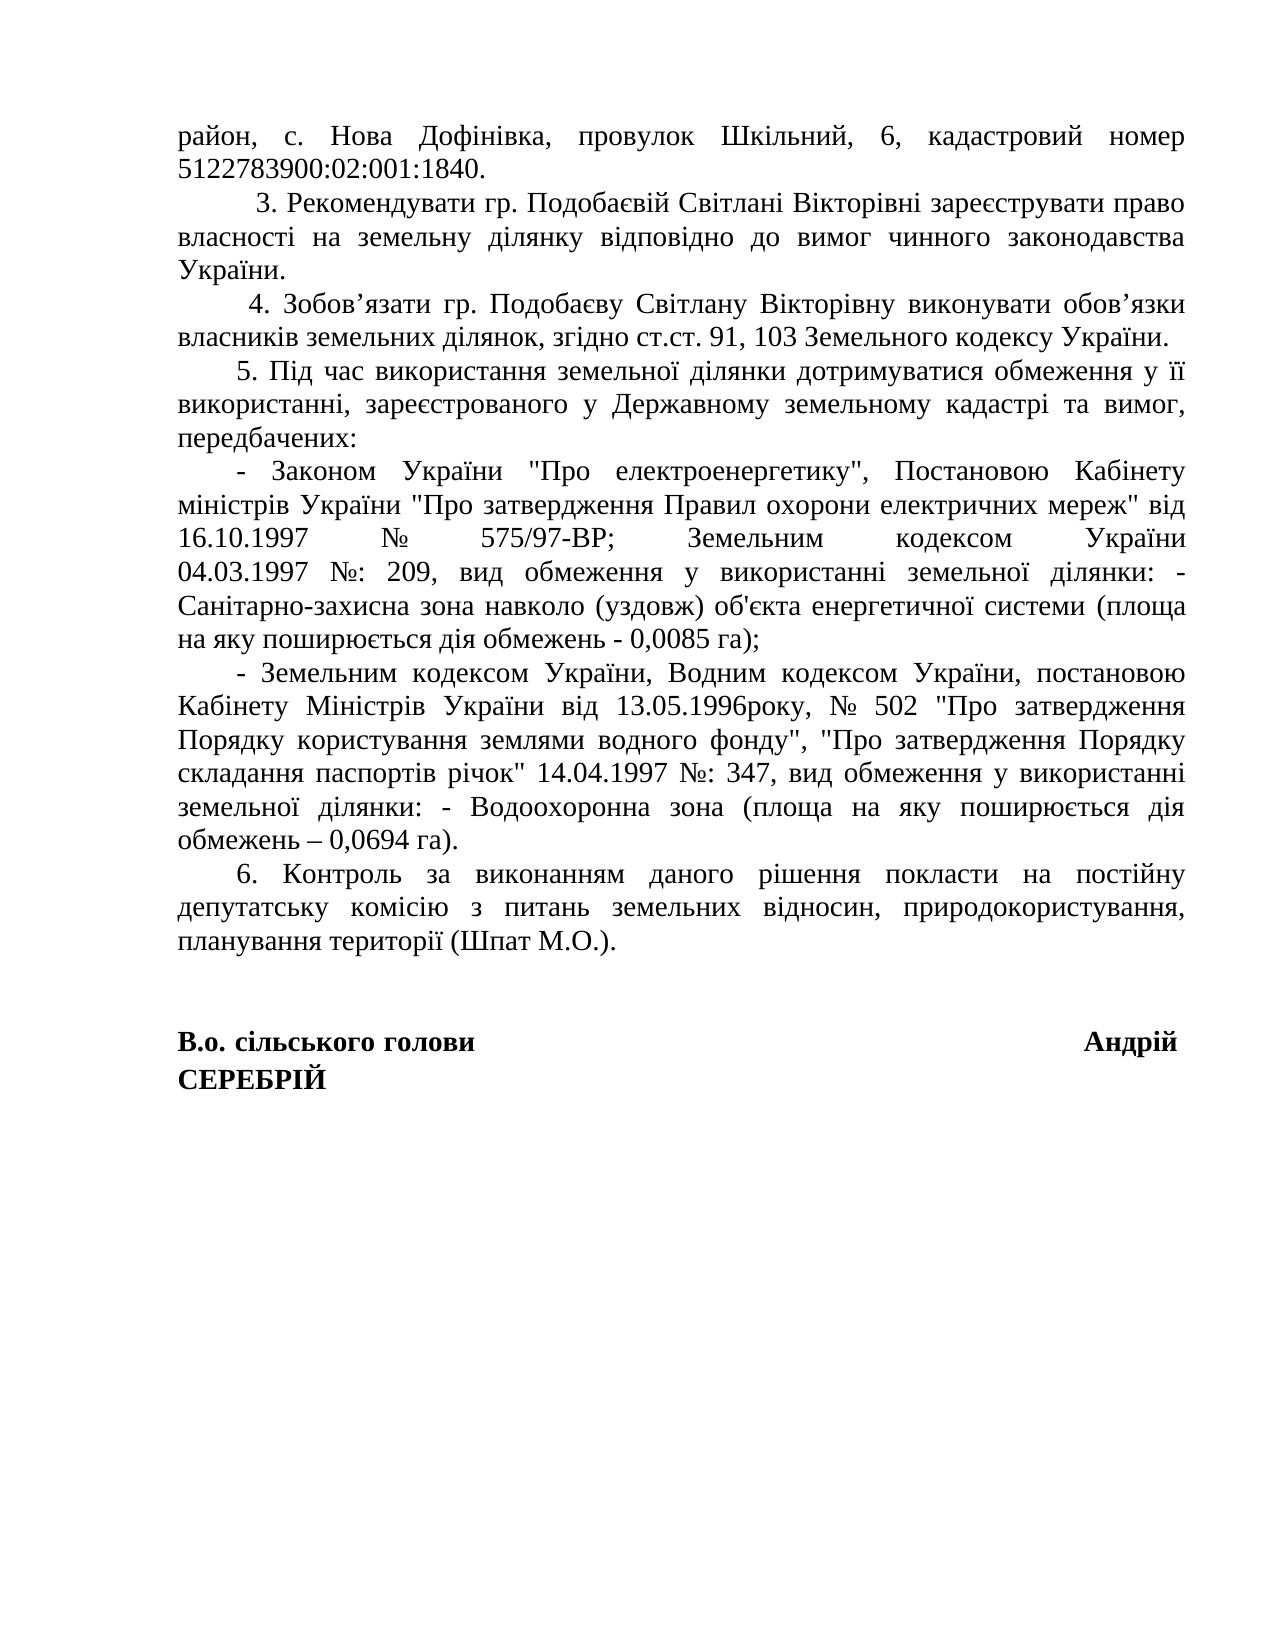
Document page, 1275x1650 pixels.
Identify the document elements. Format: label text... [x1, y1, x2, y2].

text - Земельним кодексом України, Водним кодексом України, постановою Кабінету Міністрів України від 13.05.1996року, № 502 "Про затвердження Порядку користування землями водного фонду", "Про затвердження Порядку складання паспортів річок" 14.04.1997 №: 347, вид обмеження у використанні земельної ділянки: - Водоохоронна зона (площа на яку поширюється дія обмежень – 0,0694 га). [177, 655, 1186, 856]
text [177, 118, 1186, 185]
text 4. Зобов’язати гр. Подобаєву Світлану Вікторівну виконувати обов’язки власників земельних ділянок, згідно ст.ст. 91, 103 Земельного кодексу України. [177, 286, 1186, 353]
text 5. Під час використання земельної ділянки дотримуватися обмеження у її використанні, зареєстрованого у Державному земельному кадастрі та вимог, передбачених: [177, 353, 1186, 453]
text 3. Рекомендувати гр. Подобаєвій Світлані Вікторівні зареєструвати право власності на земельну ділянку відповідно до вимог чинного законодавства України. [177, 185, 1186, 286]
text - Законом України "Про електроенергетику", Постановою Кабінету міністрів України "Про затвердження Правил охорони електричних мереж" від 16.10.1997 № 575/97-ВР; Земельним кодексом України 04.03.1997 №: 209, вид обмеження у використанні земельної ділянки: - Санітарно-захисна зона навколо (уздовж) об'єкта енергетичної системи (площа на яку поширюється дія обмежень - 0,0085 га); [177, 453, 1186, 655]
text 6. Контроль за виконанням даного рішення покласти на постійну депутатську комісію з питань земельних відносин, природокористування, планування території (Шпат М.О.). [177, 856, 1186, 957]
text В.о. сільського голови Андрій СЕРЕБРІЙ [177, 1024, 1186, 1096]
